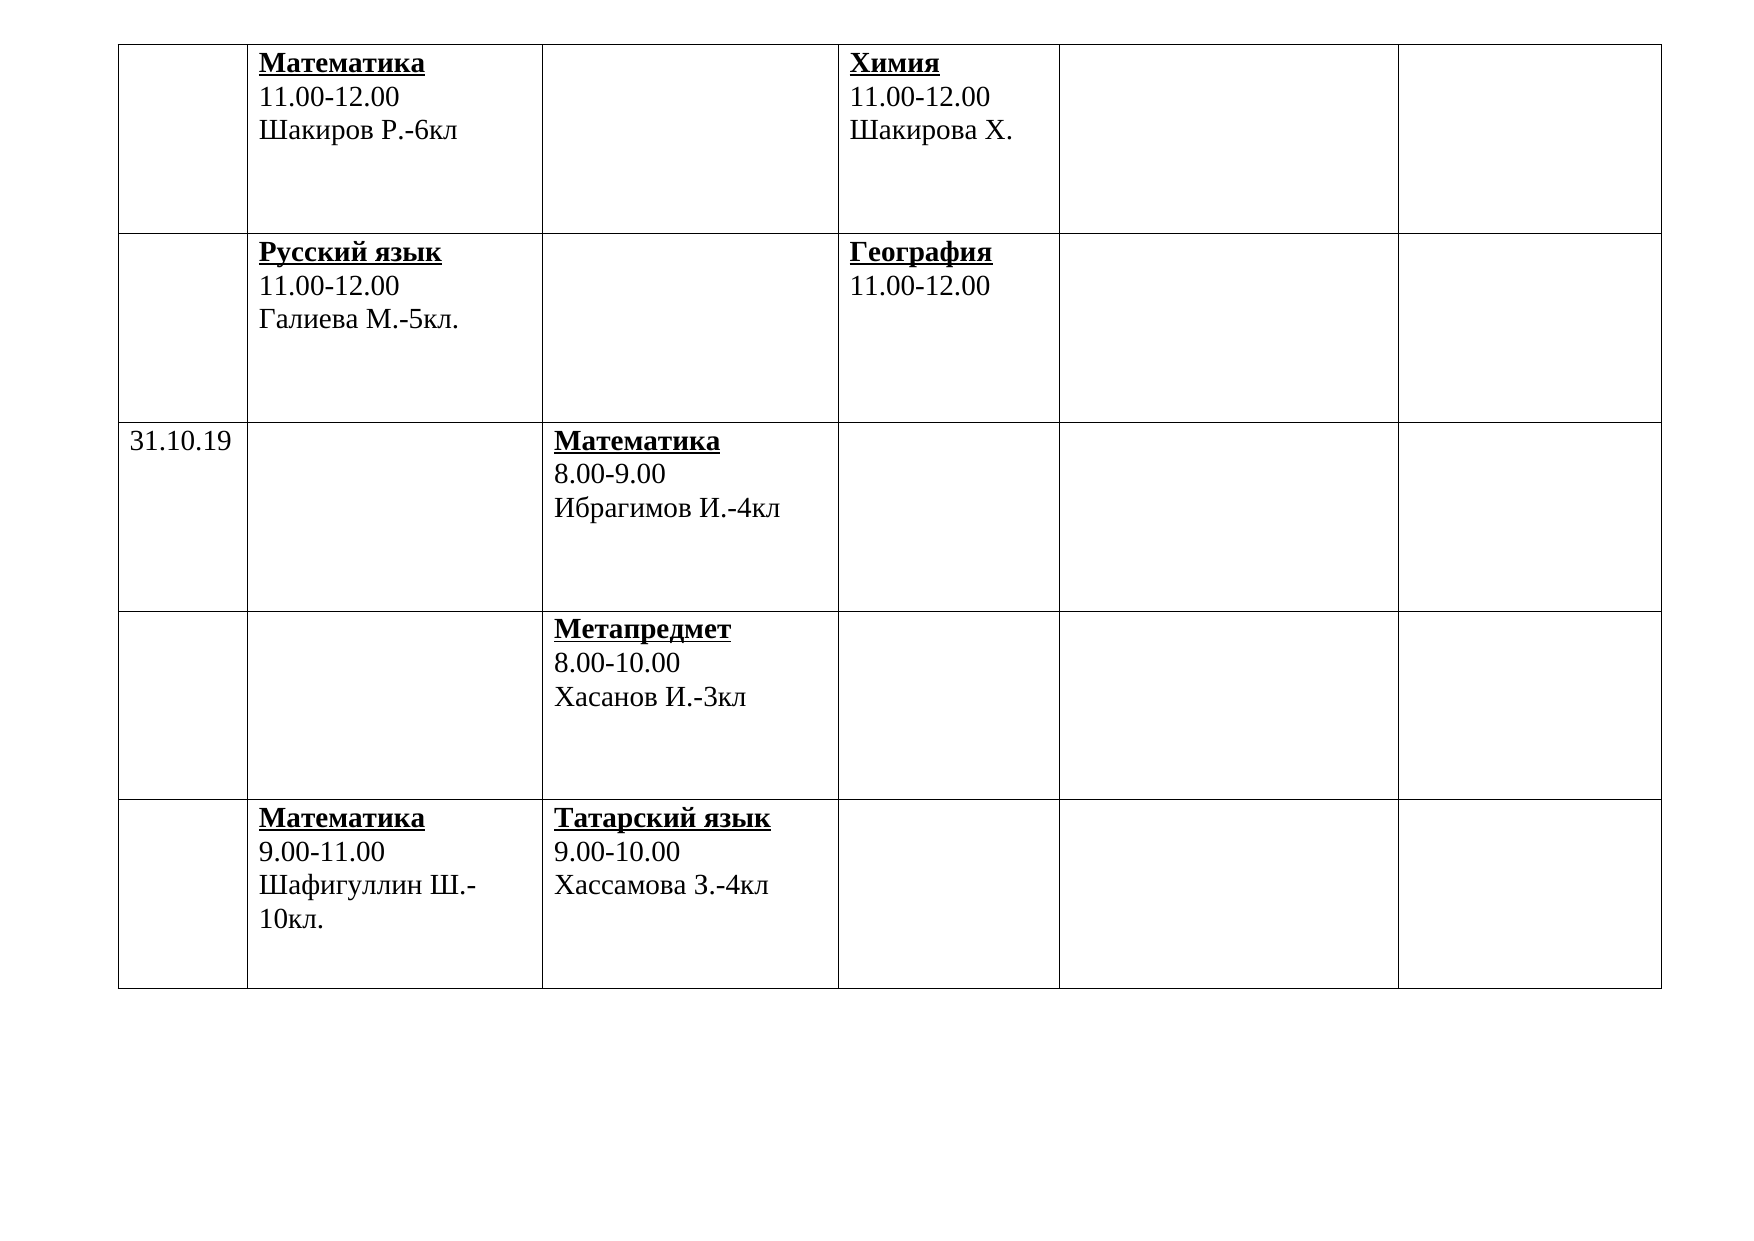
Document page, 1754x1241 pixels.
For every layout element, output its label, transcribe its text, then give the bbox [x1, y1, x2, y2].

table_cell География 11.00-12.00 [839, 234, 1059, 422]
table_cell [1060, 800, 1398, 988]
table_cell Татарский язык 9.00-10.00 Хассамова З.-4кл [543, 800, 838, 988]
table_cell [1399, 234, 1661, 422]
table_cell [839, 612, 1059, 799]
table_cell [119, 234, 247, 422]
table_cell Химия 11.00-12.00 Шакирова Х. [839, 45, 1059, 233]
table_cell [248, 423, 542, 611]
table_cell [1399, 45, 1661, 233]
table_cell [248, 612, 542, 799]
table_cell [543, 45, 838, 233]
table_cell Математика 8.00-9.00 Ибрагимов И.-4кл [543, 423, 838, 611]
table_cell [1060, 423, 1398, 611]
table_cell [1399, 800, 1661, 988]
table_cell [839, 423, 1059, 611]
table_cell [119, 612, 247, 799]
table_cell Метапредмет 8.00-10.00 Хасанов И.-3кл [543, 612, 838, 799]
table_cell Математика 9.00-11.00 Шафигуллин Ш.-10кл. [248, 800, 542, 988]
table_cell 31.10.19 [119, 423, 247, 611]
table_cell [1060, 612, 1398, 799]
table_cell [839, 800, 1059, 988]
table_cell Математика 11.00-12.00 Шакиров Р.-6кл [248, 45, 542, 233]
table_cell [1399, 612, 1661, 799]
table_cell [119, 45, 247, 233]
table_cell [119, 800, 247, 988]
table_cell [1399, 423, 1661, 611]
table_cell Русский язык 11.00-12.00 Галиева М.-5кл. [248, 234, 542, 422]
table_cell [1060, 45, 1398, 233]
table_cell [1060, 234, 1398, 422]
table_cell [543, 234, 838, 422]
